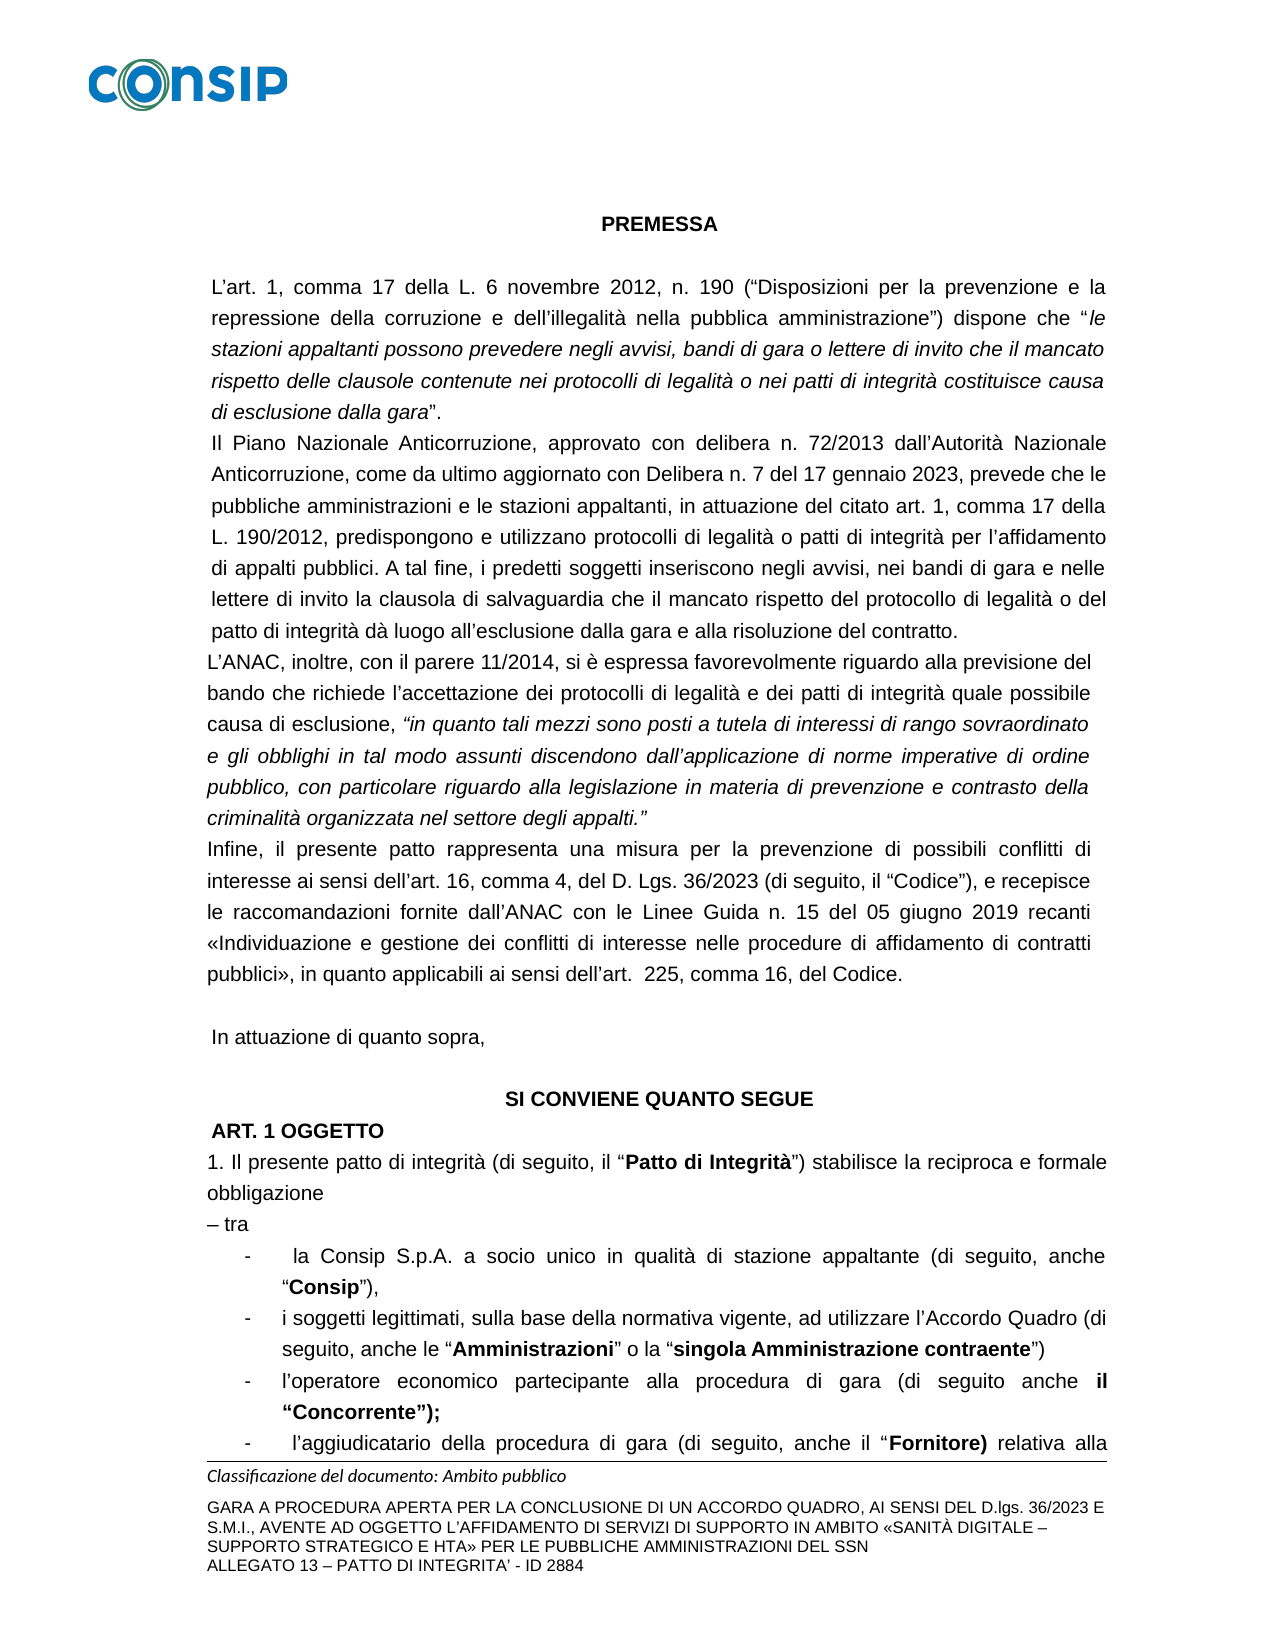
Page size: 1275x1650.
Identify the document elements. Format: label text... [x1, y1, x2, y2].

list i soggetti legittimati, sulla base della normativa vigente, ad utilizzare l’Accordo Quadro (di seguito, anche le “Amministrazioni” o la “singola Amministrazione contraente”) [244, 1301, 1107, 1363]
text Infine, il presente patto rappresenta una misura per la prevenzione di possibili conflitti di interesse ai sensi dell’art. 16, comma 4, del D. Lgs. 36/2023 (di seguito, il “Codice”), e recepisce le raccomandazioni fornite dall’ANAC con le Linee Guida n. 15 del 05 giugno 2019 recanti «Individuazione e gestione dei conflitti di interesse nelle procedure di affidamento di contratti pubblici», in quanto applicabili ai sensi dell’art. 225, comma 16, del Codice. [207, 832, 1092, 988]
text In attuazione di quanto sopra, [211, 1019, 1107, 1051]
text SI CONVIENE QUANTO SEGUE [211, 1082, 1107, 1113]
text 1. Il presente patto di integrità (di seguito, il “Patto di Integrità”) stabilisce la reciproca e formale obbligazione [207, 1144, 1107, 1207]
text PREMESSA [211, 207, 1107, 238]
text – tra [207, 1207, 1107, 1238]
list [244, 1426, 1107, 1457]
text Il Piano Nazionale Anticorruzione, approvato con delibera n. 72/2013 dall’Autorità Nazionale Anticorruzione, come da ultimo aggiornato con Delibera n. 7 del 17 gennaio 2023, prevede che le pubbliche amministrazioni e le stazioni appaltanti, in attuazione del citato art. 1, comma 17 della L. 190/2012, predispongono e utilizzano protocolli di legalità o patti di integrità per l’affidamento di appalti pubblici. A tal fine, i predetti soggetti inseriscono negli avvisi, nei bandi di gara e nelle lettere di invito la clausola di salvaguardia che il mancato rispetto del protocollo di legalità o del patto di integrità dà luogo all’esclusione dalla gara e alla risoluzione del contratto. [211, 426, 1107, 644]
picture [88, 59, 288, 111]
text L’ANAC, inoltre, con il parere 11/2014, si è espressa favorevolmente riguardo alla previsione del bando che richiede l’accettazione dei protocolli di legalità e dei patti di integrità quale possibile causa di esclusione, “in quanto tali mezzi sono posti a tutela di interessi di rango sovraordinato e gli obblighi in tal modo assunti discendono dall’applicazione di norme imperative di ordine pubblico, con particolare riguardo alla legislazione in materia di prevenzione e contrasto della criminalità organizzata nel settore degli appalti.” [207, 644, 1092, 832]
list la Consip S.p.A. a socio unico in qualità di stazione appaltante (di seguito, anche “Consip”), [244, 1238, 1107, 1301]
list l’operatore economico partecipante alla procedura di gara (di seguito anche il “Concorrente”); [244, 1363, 1107, 1426]
text L’art. 1, comma 17 della L. 6 novembre 2012, n. 190 (“Disposizioni per la prevenzione e la repressione della corruzione e dell’illegalità nella pubblica amministrazione”) dispone che “le stazioni appaltanti possono prevedere negli avvisi, bandi di gara o lettere di invito che il mancato rispetto delle clausole contenute nei protocolli di legalità o nei patti di integrità costituisce causa di esclusione dalla gara”. [211, 269, 1107, 426]
text ART. 1 OGGETTO [211, 1113, 1107, 1144]
